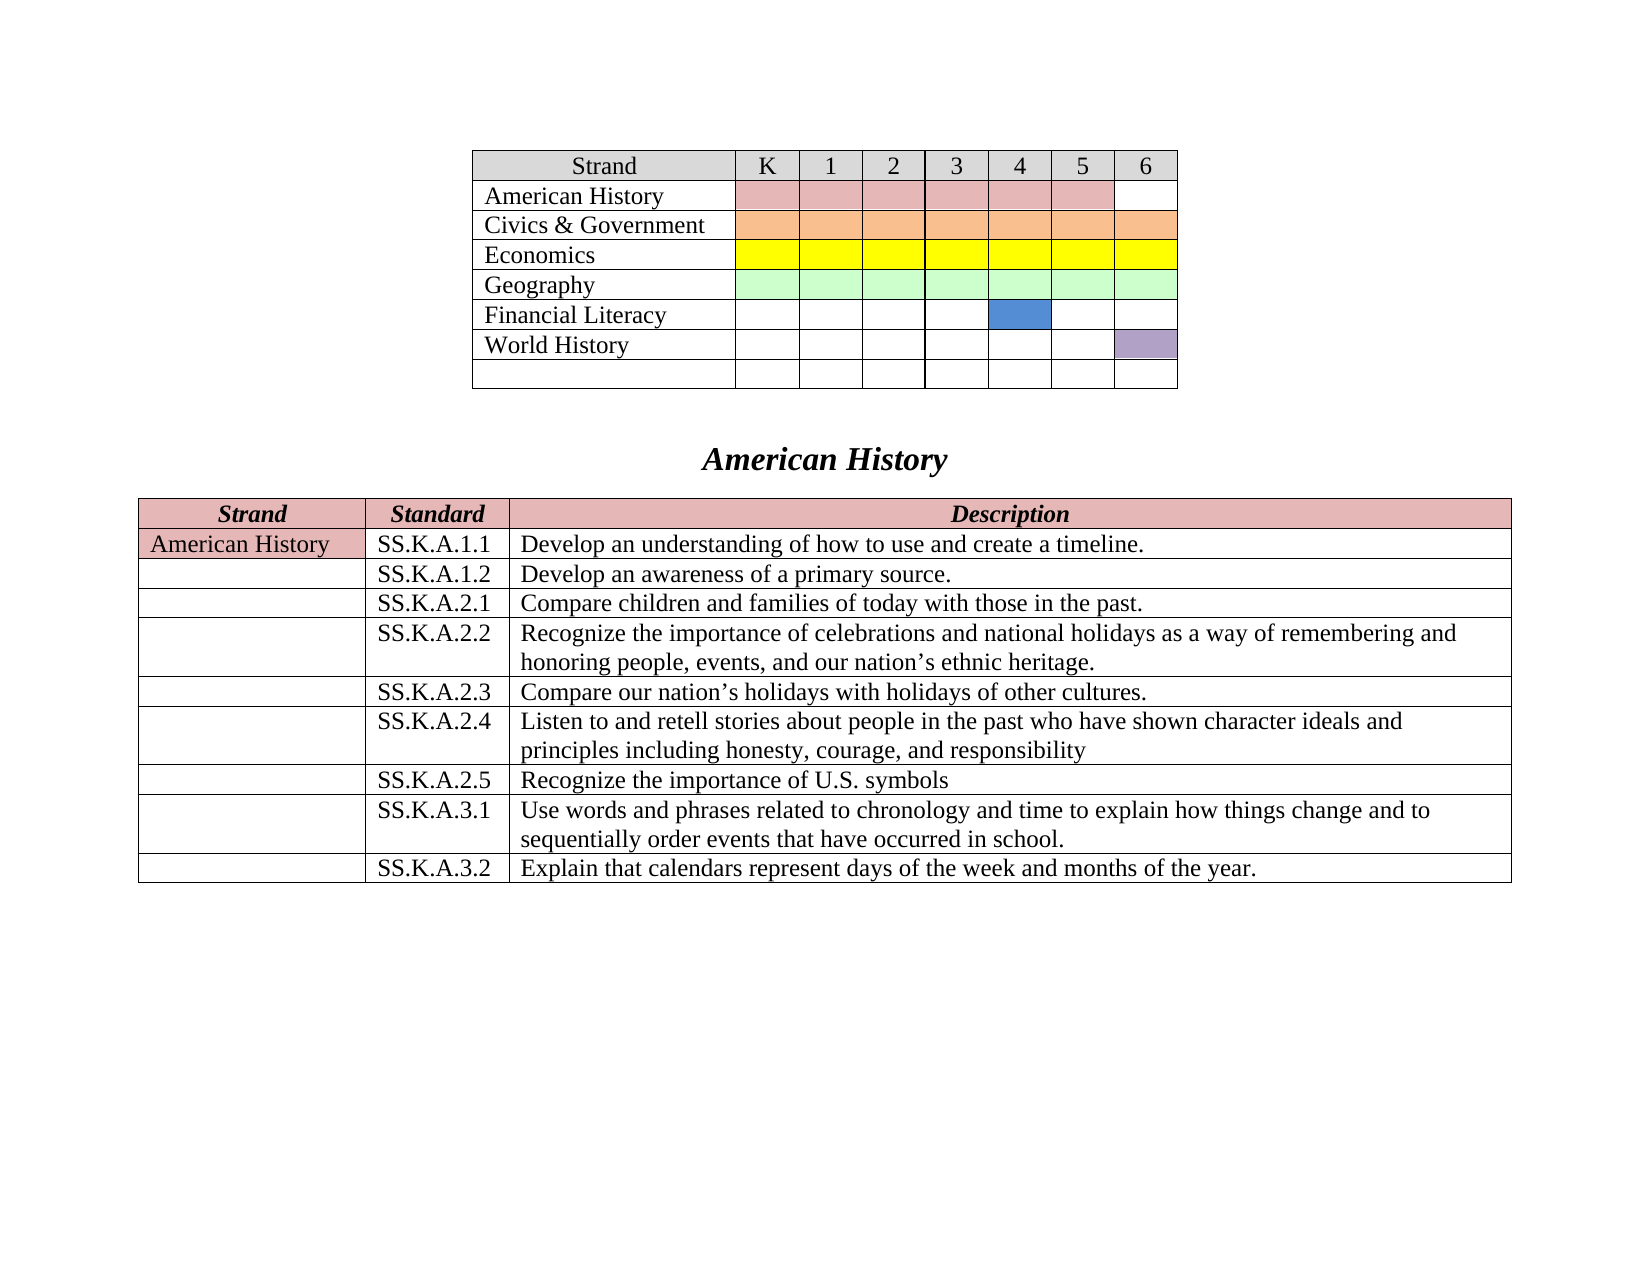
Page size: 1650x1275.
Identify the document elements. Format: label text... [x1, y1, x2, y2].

table_cell [800, 330, 862, 358]
table_cell SS.K.A.2.2 [366, 618, 509, 676]
table_cell [1115, 330, 1177, 358]
table_cell [1115, 360, 1177, 388]
table_cell [139, 707, 365, 764]
table_cell Compare children and families of today with those in the past. [510, 589, 1511, 617]
table_header K [736, 151, 799, 180]
table_cell [800, 270, 862, 299]
table_cell [800, 211, 862, 239]
table_cell American History [473, 181, 735, 209]
table_cell Financial Literacy [473, 300, 735, 329]
table_cell [139, 618, 365, 676]
table_cell [1052, 360, 1114, 388]
table_cell [1115, 181, 1177, 209]
table_cell Geography [473, 270, 735, 299]
table_cell [736, 270, 799, 299]
table_cell Develop an understanding of how to use and create a timeline. [510, 529, 1511, 558]
table_cell SS.K.A.2.1 [366, 589, 509, 617]
table_cell World History [473, 330, 735, 358]
table_cell [863, 270, 924, 299]
table_cell [926, 330, 988, 358]
table_cell SS.K.A.1.2 [366, 559, 509, 587]
table_cell [139, 589, 365, 617]
table_cell Economics [473, 240, 735, 269]
table_cell SS.K.A.3.2 [366, 854, 509, 882]
table_cell [989, 330, 1051, 358]
table_cell [989, 181, 1051, 209]
table_cell [1115, 300, 1177, 329]
table_cell Explain that calendars represent days of the week and months of the year. [510, 854, 1511, 882]
table_cell [863, 240, 924, 269]
table_cell [989, 270, 1051, 299]
table_cell [1052, 300, 1114, 329]
table_cell [1052, 330, 1114, 358]
table_header Strand [473, 151, 735, 180]
table_cell Develop an awareness of a primary source. [510, 559, 1511, 587]
table_cell [926, 360, 988, 388]
table_cell SS.K.A.1.1 [366, 529, 509, 558]
table_cell Recognize the importance of celebrations and national holidays as a way of remembering and honoring people, events, and our nation’s ethnic heritage. [510, 618, 1511, 676]
table_cell [926, 181, 988, 209]
table_cell [863, 330, 924, 358]
table_cell [736, 240, 799, 269]
table_header Strand [139, 499, 365, 528]
table_cell [1052, 211, 1114, 239]
table_cell SS.K.A.2.5 [366, 765, 509, 794]
table_cell [139, 677, 365, 706]
table_header 2 [863, 151, 924, 180]
table_header 1 [800, 151, 862, 180]
table_cell [800, 300, 862, 329]
table_cell Civics & Government [473, 211, 735, 239]
table_cell [1115, 211, 1177, 239]
table_cell SS.K.A.3.1 [366, 795, 509, 852]
table_cell SS.K.A.2.3 [366, 677, 509, 706]
table_cell [926, 300, 988, 329]
table_cell [1115, 270, 1177, 299]
table_cell Recognize the importance of U.S. symbols [510, 765, 1511, 794]
table_cell [800, 360, 862, 388]
table_cell [139, 765, 365, 794]
table_cell [1052, 270, 1114, 299]
table_cell [863, 360, 924, 388]
table_cell [736, 360, 799, 388]
table_cell [736, 300, 799, 329]
table_cell [989, 360, 1051, 388]
table_cell [1052, 240, 1114, 269]
table_cell [989, 300, 1051, 329]
table_cell Use words and phrases related to chronology and time to explain how things change and to sequentially order events that have occurred in school. [510, 795, 1511, 852]
table_cell [736, 330, 799, 358]
table_header 5 [1052, 151, 1114, 180]
table_cell [926, 270, 988, 299]
table_header Standard [366, 499, 509, 528]
table_cell [139, 559, 365, 587]
table_header 4 [989, 151, 1051, 180]
text American History [150, 439, 1500, 477]
table_cell [139, 795, 365, 852]
table_header Description [510, 499, 1511, 528]
table_cell [139, 854, 365, 882]
table_cell Listen to and retell stories about people in the past who have shown character ideals and principles including honesty, courage, and responsibility [510, 707, 1511, 764]
table_cell SS.K.A.2.4 [366, 707, 509, 764]
table_header 3 [926, 151, 988, 180]
table_cell Compare our nation’s holidays with holidays of other cultures. [510, 677, 1511, 706]
table_cell [736, 211, 799, 239]
table_cell [863, 300, 924, 329]
table_cell American History [139, 529, 365, 558]
table_cell [863, 211, 924, 239]
table_cell [989, 240, 1051, 269]
table_cell [926, 211, 988, 239]
table_cell [863, 181, 924, 209]
table_cell [1115, 240, 1177, 269]
table_cell [736, 181, 799, 209]
table_cell [989, 211, 1051, 239]
table_cell [473, 360, 735, 388]
table_cell [926, 240, 988, 269]
table_cell [800, 240, 862, 269]
table_cell [800, 181, 862, 209]
table_header 6 [1115, 151, 1177, 180]
table_cell [1052, 181, 1114, 209]
